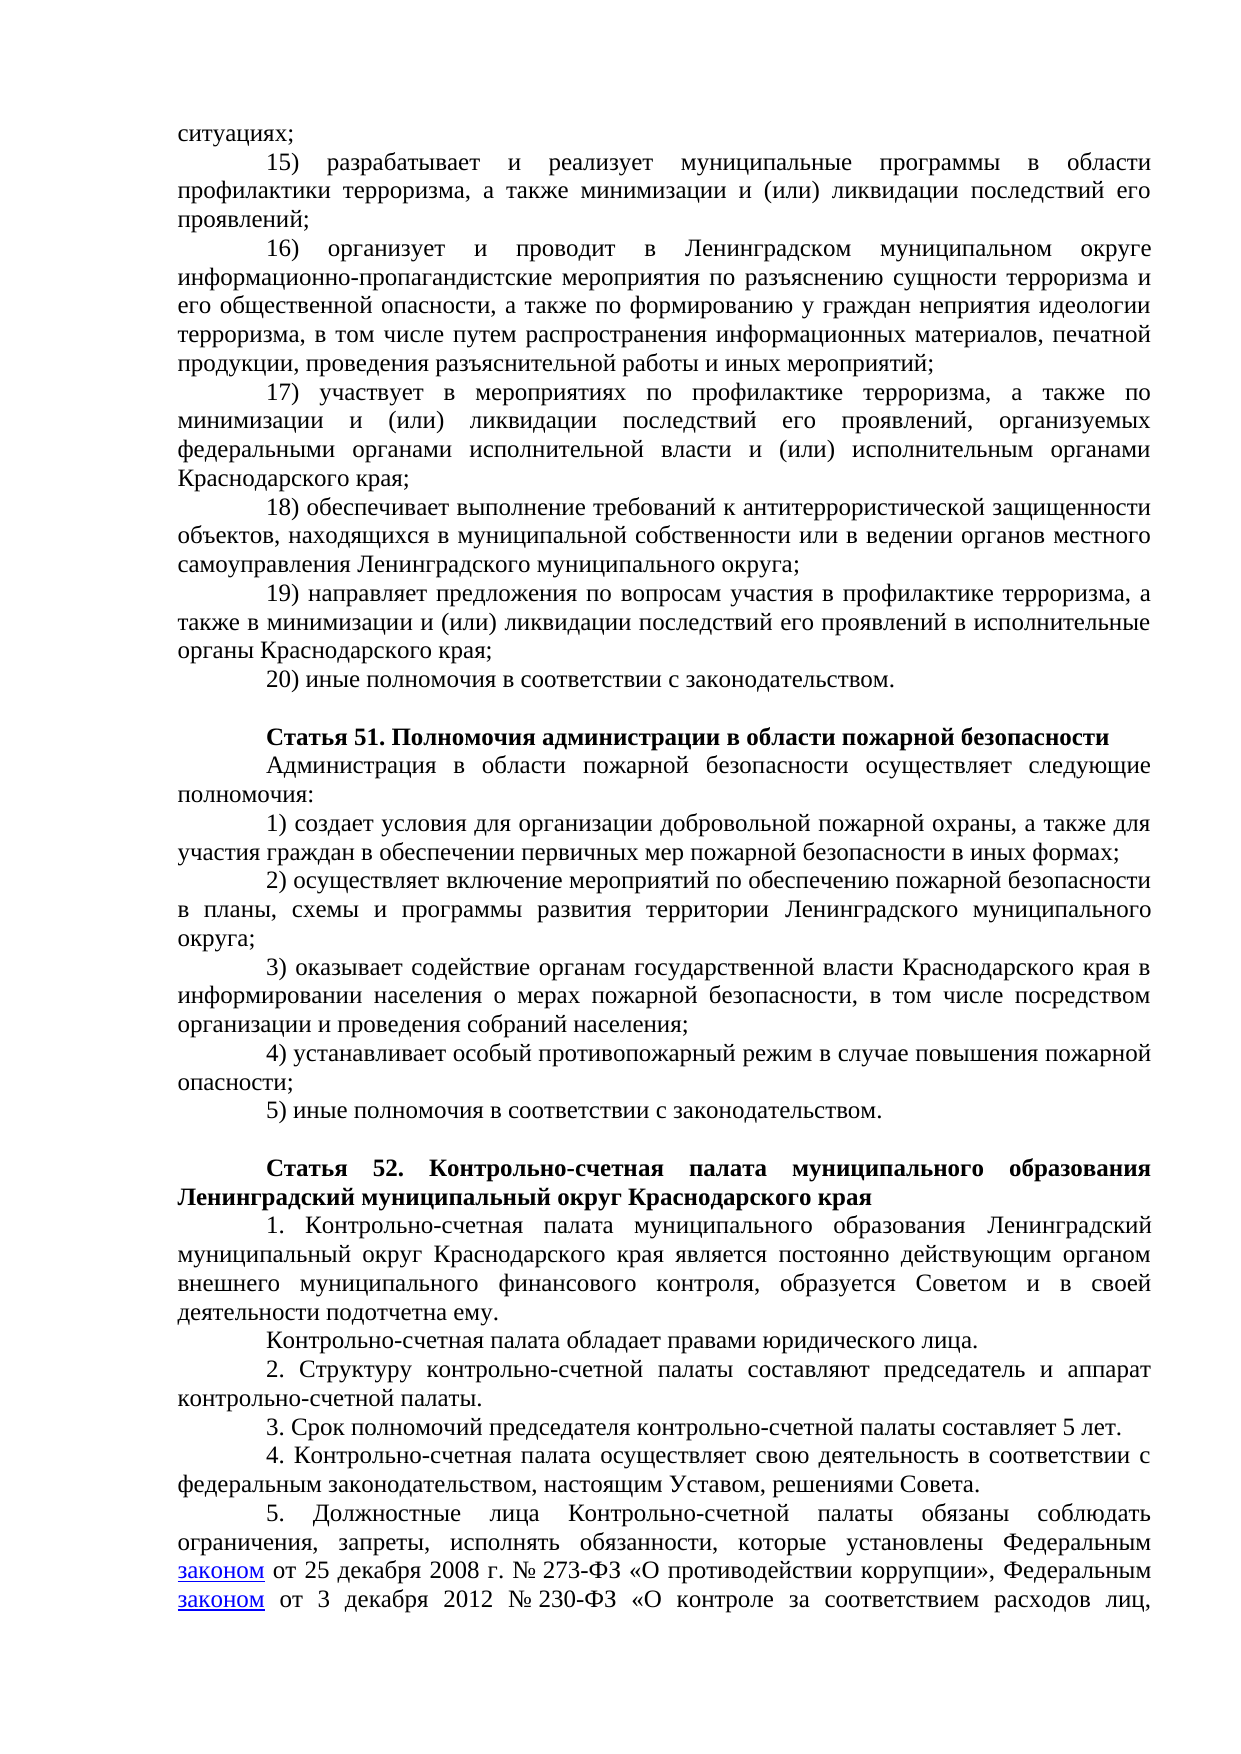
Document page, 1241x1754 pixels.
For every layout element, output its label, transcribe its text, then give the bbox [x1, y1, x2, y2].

text 20) иные полномочия в соответствии с законодательством. [177, 664, 1152, 693]
text 1) создает условия для организации добровольной пожарной охраны, а также для участия граждан в обеспечении первичных мер пожарной безопасности в иных формах; [177, 808, 1152, 866]
text 5) иные полномочия в соответствии с законодательством. [177, 1096, 1152, 1124]
text 16) организует и проводит в Ленинградском муниципальном округе информационно-пропагандистские мероприятия по разъяснению сущности терроризма и его общественной опасности, а также по формированию у граждан неприятия идеологии терроризма, в том числе путем распространения информационных материалов, печатной продукции, проведения разъяснительной работы и иных мероприятий; [177, 233, 1152, 377]
text 18) обеспечивает выполнение требований к антитеррористической защищенности объектов, находящихся в муниципальной собственности или в ведении органов местного самоуправления Ленинградского муниципального округа; [177, 492, 1152, 578]
text 2) осуществляет включение мероприятий по обеспечению пожарной безопасности в планы, схемы и программы развития территории Ленинградского муниципального округа; [177, 866, 1152, 952]
text Статья 51. Полномочия администрации в области пожарной безопасности [177, 722, 1152, 751]
text 2. Структуру контрольно-счетной палаты составляют председатель и аппарат контрольно-счетной палаты. [177, 1354, 1152, 1412]
text Администрация в области пожарной безопасности осуществляет следующие полномочия: [177, 751, 1152, 808]
text 1. Контрольно-счетная палата муниципального образования Ленинградский муниципальный округ Краснодарского края является постоянно действующим органом внешнего муниципального финансового контроля, образуется Советом и в своей деятельности подотчетна ему. [177, 1211, 1152, 1326]
text 4. Контрольно-счетная палата осуществляет свою деятельность в соответствии с федеральным законодательством, настоящим Уставом, решениями Совета. [177, 1441, 1152, 1498]
text 15) разрабатывает и реализует муниципальные программы в области профилактики терроризма, а также минимизации и (или) ликвидации последствий его проявлений; [177, 147, 1152, 233]
text Статья 52. Контрольно-счетная палата муниципального образования Ленинградский муниципальный округ Краснодарского края [177, 1153, 1152, 1211]
text 4) устанавливает особый противопожарный режим в случае повышения пожарной опасности; [177, 1038, 1152, 1096]
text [177, 1498, 1152, 1613]
text 3. Срок полномочий председателя контрольно-счетной палаты составляет 5 лет. [177, 1412, 1152, 1441]
text 17) участвует в мероприятиях по профилактике терроризма, а также по минимизации и (или) ликвидации последствий его проявлений, организуемых федеральными органами исполнительной власти и (или) исполнительным органами Краснодарского края; [177, 377, 1152, 492]
text Контрольно-счетная палата обладает правами юридического лица. [177, 1326, 1152, 1354]
text 19) направляет предложения по вопросам участия в профилактике терроризма, а также в минимизации и (или) ликвидации последствий его проявлений в исполнительные органы Краснодарского края; [177, 578, 1152, 664]
text 3) оказывает содействие органам государственной власти Краснодарского края в информировании населения о мерах пожарной безопасности, в том числе посредством организации и проведения собраний населения; [177, 952, 1152, 1038]
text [177, 118, 1152, 147]
